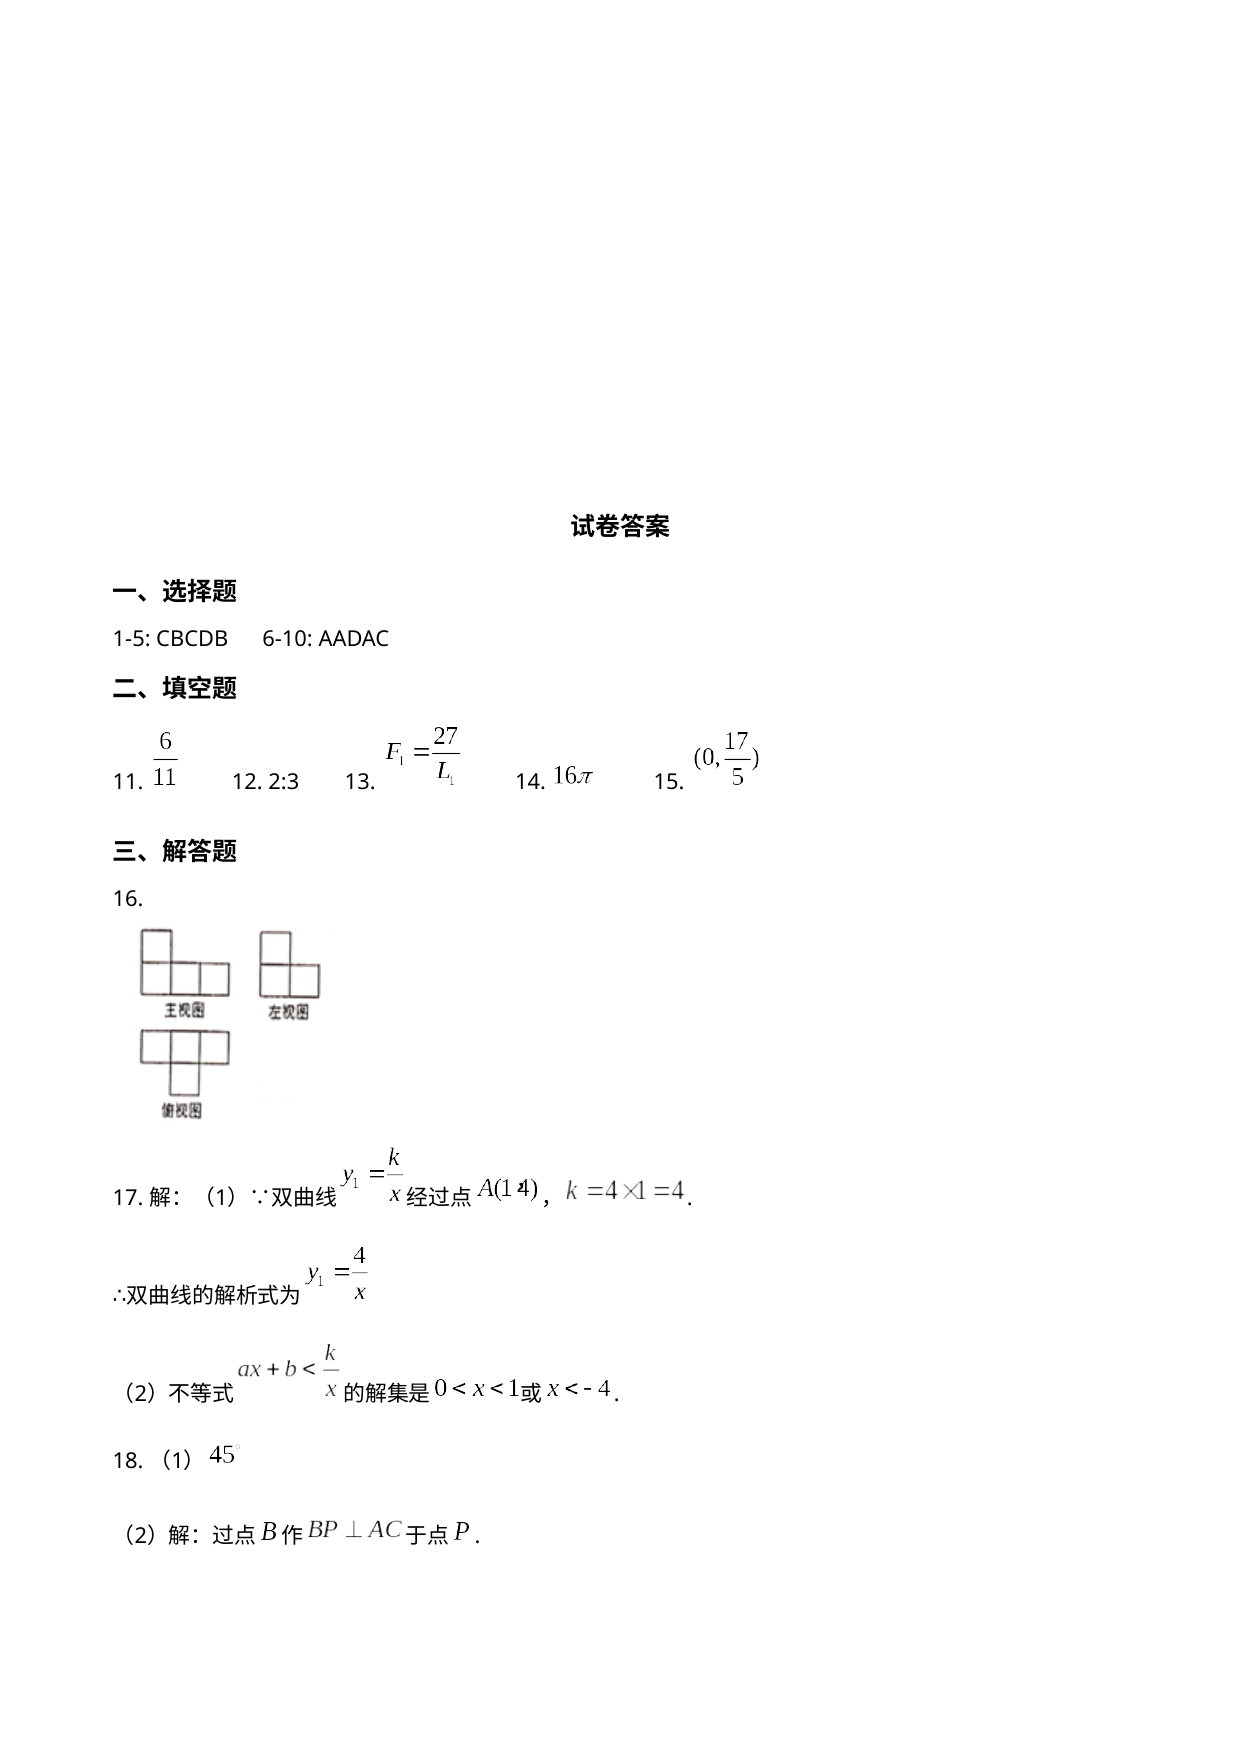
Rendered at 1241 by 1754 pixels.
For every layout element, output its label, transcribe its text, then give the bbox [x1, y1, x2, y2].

text 17. 解：（1）∵双曲线经过点，. [112, 1142, 1128, 1239]
text ∴双曲线的解析式为 [112, 1239, 1128, 1337]
text 11. 12. 2:3 13. 14. 15. [112, 719, 1128, 817]
text 1-5: CBCDB 6-10: AADAC [112, 622, 1128, 654]
text 18. （1） [112, 1434, 1128, 1499]
text 一、选择题 [112, 557, 1128, 622]
text 试卷答案 [112, 492, 1128, 557]
text （2）不等式的解集是或. [112, 1337, 1128, 1434]
text 16. [112, 882, 1128, 914]
picture [112, 914, 343, 1135]
text （2）解：过点作于点. [112, 1499, 1128, 1564]
text 二、填空题 [112, 654, 1128, 719]
text 三、解答题 [112, 817, 1128, 882]
